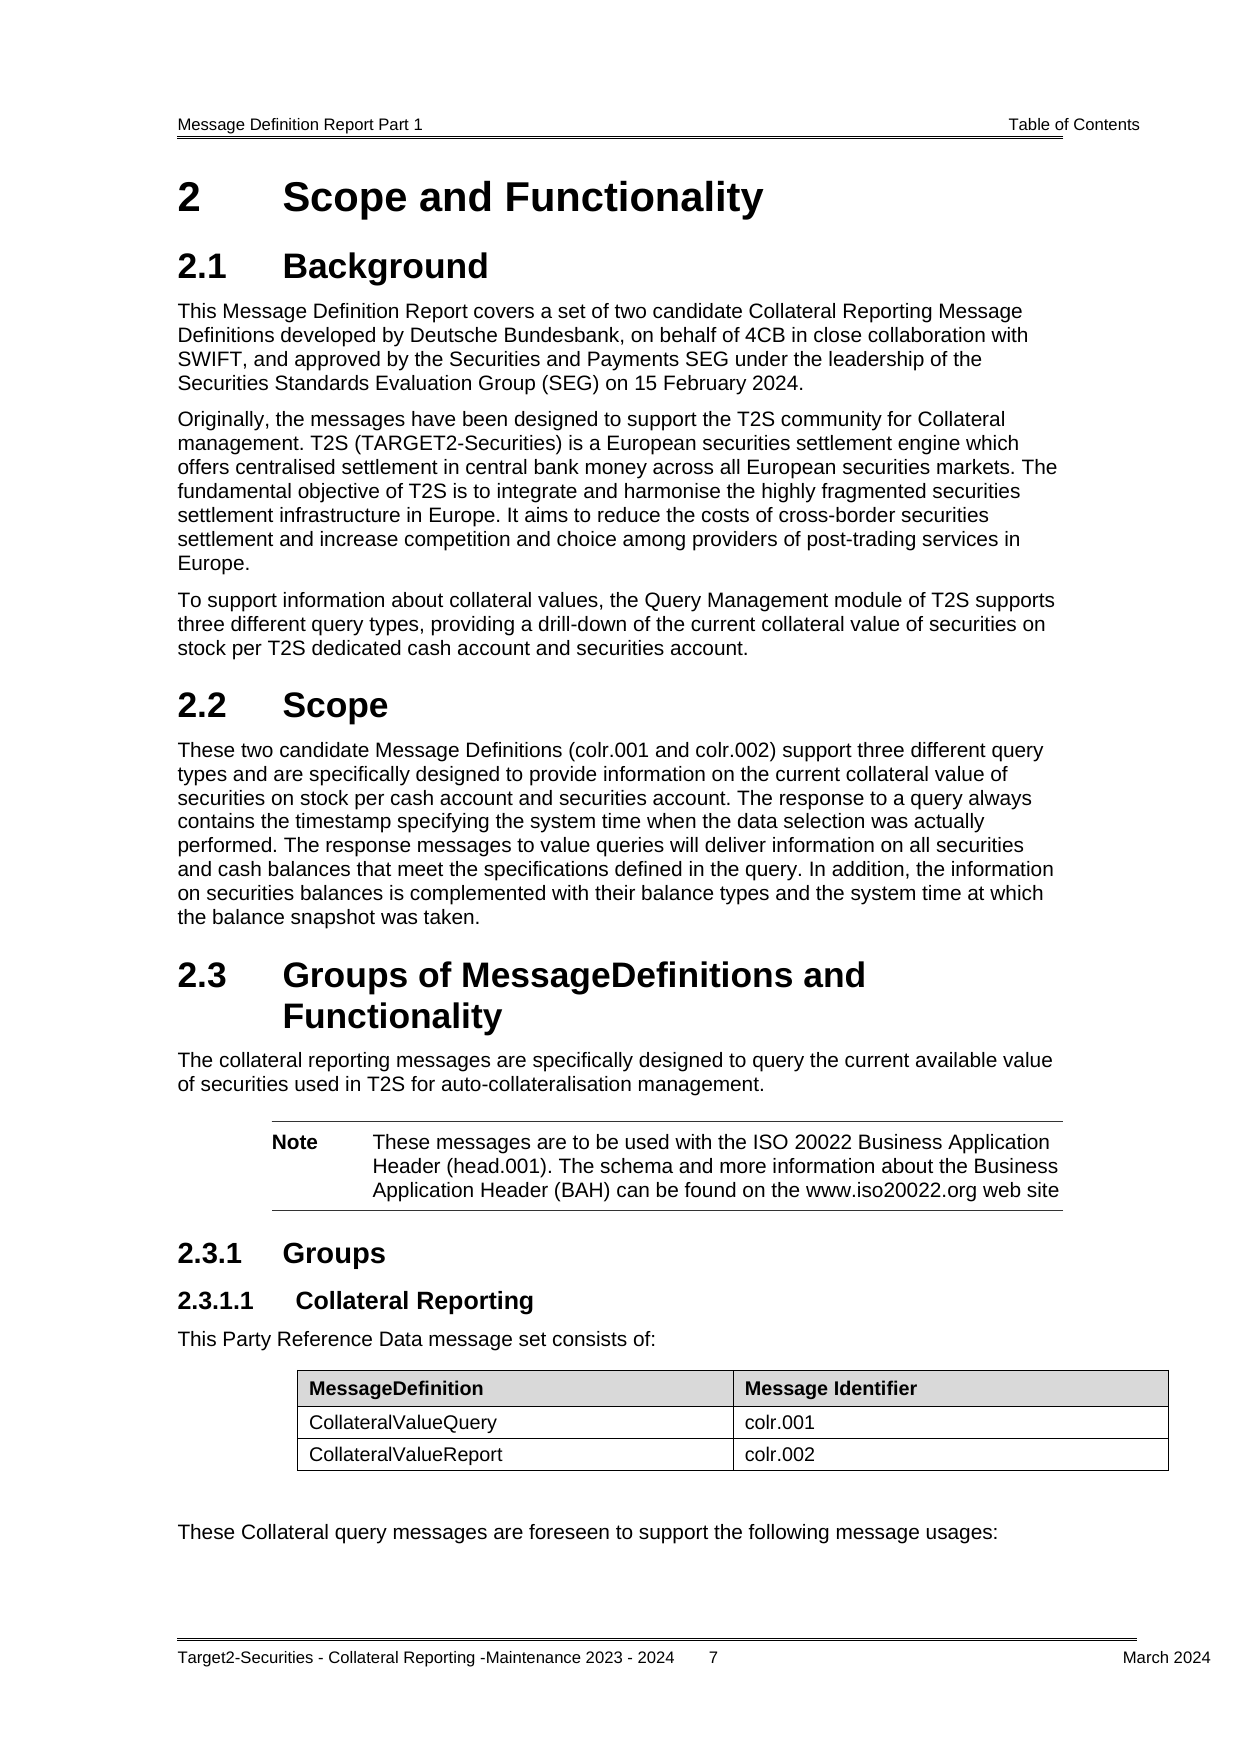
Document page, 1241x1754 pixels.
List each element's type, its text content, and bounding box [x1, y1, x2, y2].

subtitle Scope and Functionality [177, 173, 1063, 221]
text These messages are to be used with the ISO 20022 Business Application Header (head.001). The schema and more information about the Business Application Header (BAH) can be found on the www.iso20022.org web site [272, 1122, 1063, 1210]
text Originally, the messages have been designed to support the T2S community for Collateral management. T2S (TARGET2-Securities) is a European securities settlement engine which offers centralised settlement in central bank money across all European securities markets. The fundamental objective of T2S is to integrate and harmonise the highly fragmented securities settlement infrastructure in Europe. It aims to reduce the costs of cross-border securities settlement and increase competition and choice among providers of post-trading services in Europe. [177, 407, 1063, 575]
table_cell colr.001 [734, 1407, 1168, 1438]
table_header MessageDefinition [298, 1371, 733, 1406]
table_cell CollateralValueReport [298, 1439, 733, 1470]
subtitle Background [177, 246, 1063, 286]
text The collateral reporting messages are specifically designed to query the current available value of securities used in T2S for auto-collateralisation management. [177, 1048, 1063, 1096]
table_cell CollateralValueQuery [298, 1407, 733, 1438]
subtitle Scope [177, 684, 1063, 725]
subtitle Groups [177, 1236, 1063, 1269]
text This Message Definition Report covers a set of two candidate Collateral Reporting Message Definitions developed by Deutsche Bundesbank, on behalf of 4CB in close collaboration with SWIFT, and approved by the Securities and Payments SEG under the leadership of the Securities Standards Evaluation Group (SEG) on 15 February 2024. [177, 299, 1063, 395]
table_header Message Identifier [734, 1371, 1168, 1406]
subtitle Collateral Reporting [177, 1286, 1063, 1314]
subtitle Groups of MessageDefinitions and Functionality [177, 954, 1063, 1036]
text These two candidate Message Definitions (colr.001 and colr.002) support three different query types and are specifically designed to provide information on the current collateral value of securities on stock per cash account and securities account. The response to a query always contains the timestamp specifying the system time when the data selection was actually performed. The response messages to value queries will deliver information on all securities and cash balances that meet the specifications defined in the query. In addition, the information on securities balances is complemented with their balance types and the system time at which the balance snapshot was taken. [177, 737, 1063, 929]
text To support information about collateral values, the Query Management module of T2S supports three different query types, providing a drill-down of the current collateral value of securities on stock per T2S dedicated cash account and securities account. [177, 587, 1063, 659]
text This Party Reference Data message set consists of: [177, 1327, 1063, 1351]
text These Collateral query messages are foreseen to support the following message usages: [177, 1520, 1063, 1568]
table_cell colr.002 [734, 1439, 1168, 1470]
